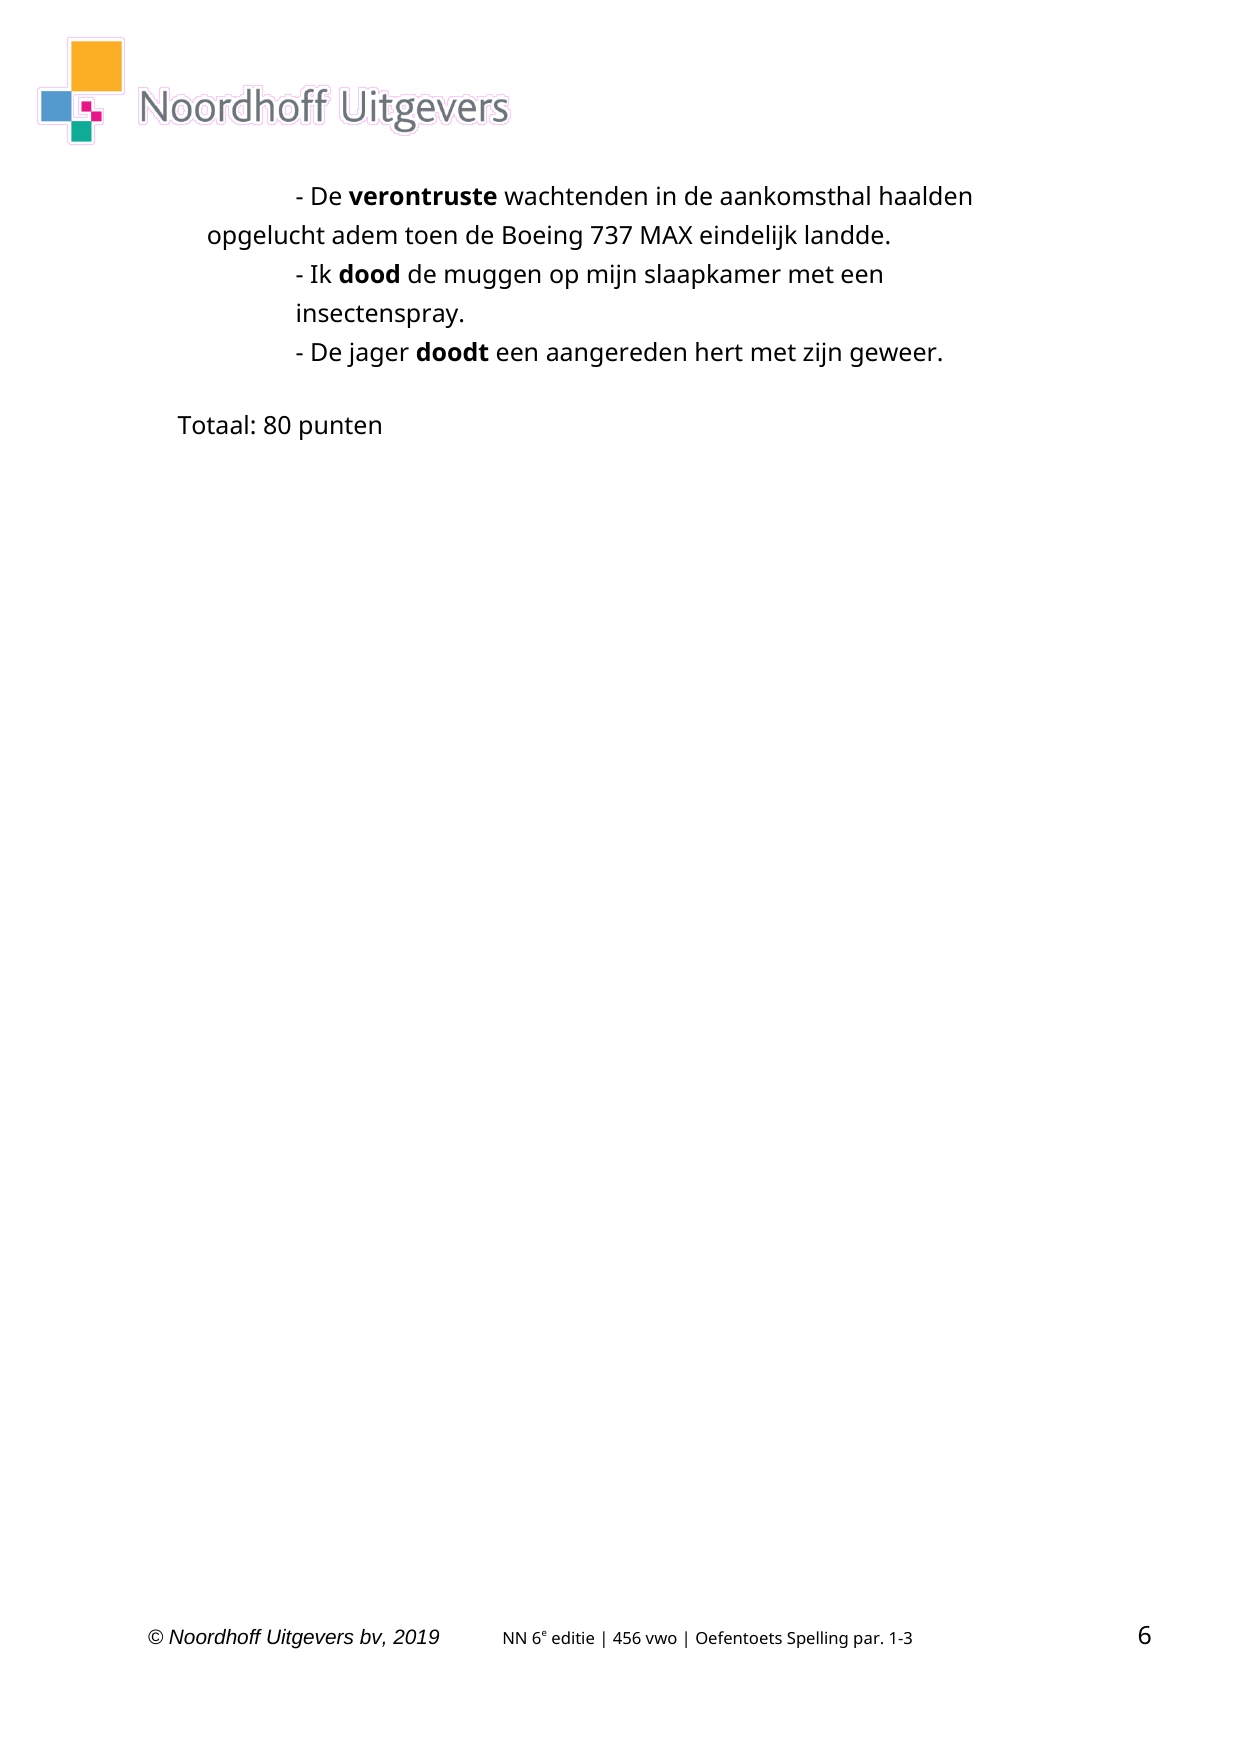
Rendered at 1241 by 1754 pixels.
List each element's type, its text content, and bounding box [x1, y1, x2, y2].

picture [35, 35, 635, 185]
text Totaal: 80 punten [148, 408, 1093, 442]
list - De verontruste wachtenden in de aankomsthal haalden opgelucht adem toen de Boeing 737 MAX eindelijk landde. [177, 178, 1093, 251]
list - Ik dood de muggen op mijn slaapkamer met een insectenspray. [177, 256, 1093, 330]
list - De jager doodt een aangereden hert met zijn geweer. [177, 335, 1093, 369]
